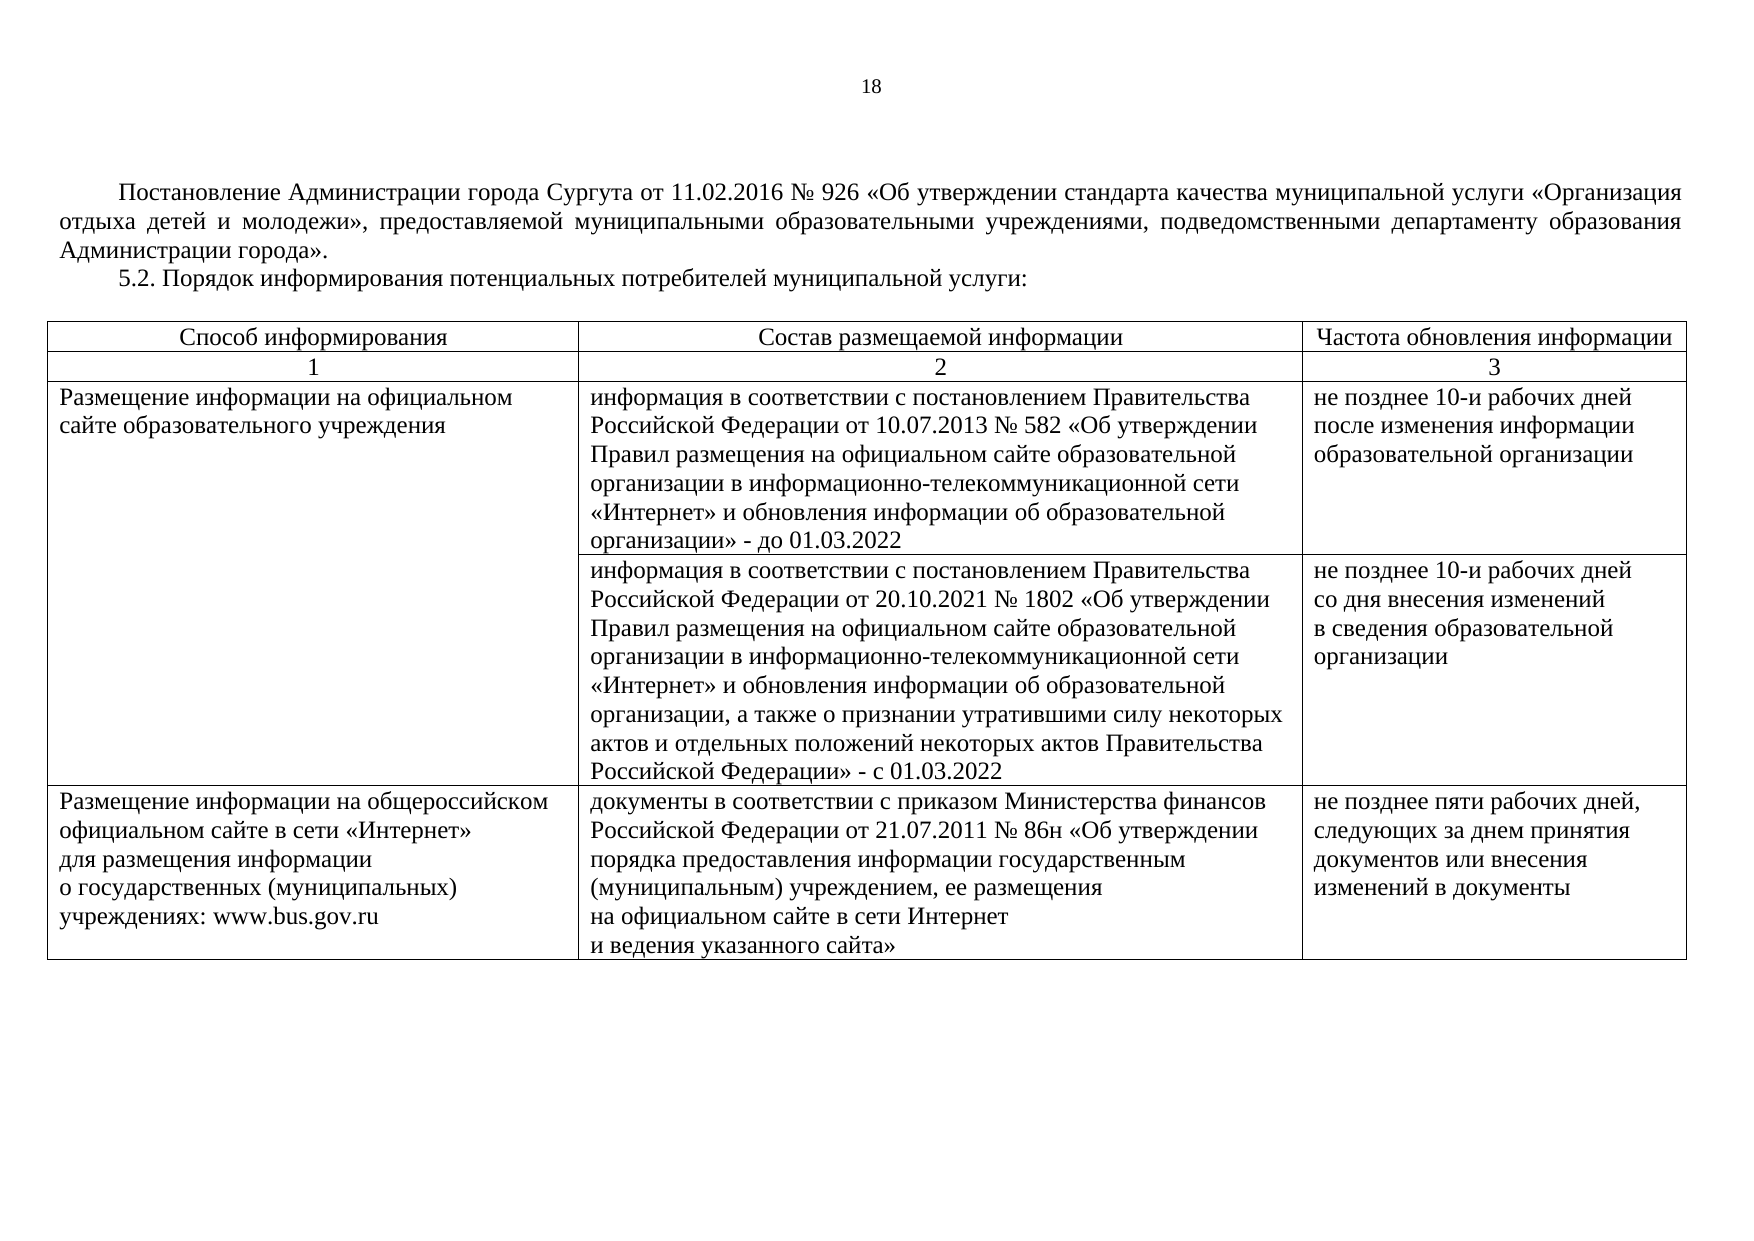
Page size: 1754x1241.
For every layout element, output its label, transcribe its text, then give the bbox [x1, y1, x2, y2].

table_cell 3 [1303, 352, 1686, 381]
table_cell Размещение информации на официальном сайте образовательного учреждения [48, 382, 578, 785]
table_header Частота обновления информации [1303, 322, 1686, 351]
table_cell 1 [48, 352, 578, 381]
table_cell 2 [579, 352, 1302, 381]
table_cell не позднее пяти рабочих дней, следующих за днем принятия документов или внесения изменений в документы [1303, 786, 1686, 959]
text 5.2. Порядок информирования потенциальных потребителей муниципальной услуги: [59, 263, 1683, 292]
table_cell не позднее 10-и рабочих дней со дня внесения изменений в сведения образовательной организации [1303, 555, 1686, 785]
table_header Состав размещаемой информации [579, 322, 1302, 351]
table_header Способ информирования [48, 322, 578, 351]
table_cell информация в соответствии с постановлением Правительства Российской Федерации от 10.07.2013 № 582 «Об утверждении Правил размещения на официальном сайте образовательной организации в информационно-телекоммуникационной сети «Интернет» и обновления информации об образовательной организации» - до 01.03.2022 [579, 382, 1302, 554]
table_cell информация в соответствии с постановлением Правительства Российской Федерации от 20.10.2021 № 1802 «Об утверждении Правил размещения на официальном сайте образовательной организации в информационно-телекоммуникационной сети «Интернет» и обновления информации об образовательной организации, а также о признании утратившими силу некоторых актов и отдельных положений некоторых актов Правительства Российской Федерации» - с 01.03.2022 [579, 555, 1302, 785]
table_cell документы в соответствии с приказом Министерства финансов Российской Федерации от 21.07.2011 № 86н «Об утверждении порядка предоставления информации государственным (муниципальным) учреждением, ее размещения на официальном сайте в сети Интернет и ведения указанного сайта» [579, 786, 1302, 959]
table_cell не позднее 10-и рабочих дней после изменения информации образовательной организации [1303, 382, 1686, 554]
table_cell Размещение информации на общероссийском официальном сайте в сети «Интернет» для размещения информации о государственных (муниципальных) учреждениях: www.bus.gov.ru [48, 786, 578, 959]
text Постановление Администрации города Сургута от 11.02.2016 № 926 «Об утверждении стандарта качества муниципальной услуги «Организация отдыха детей и молодежи», предоставляемой муниципальными образовательными учреждениями, подведомственными департаменту образования Администрации города». [59, 177, 1683, 263]
